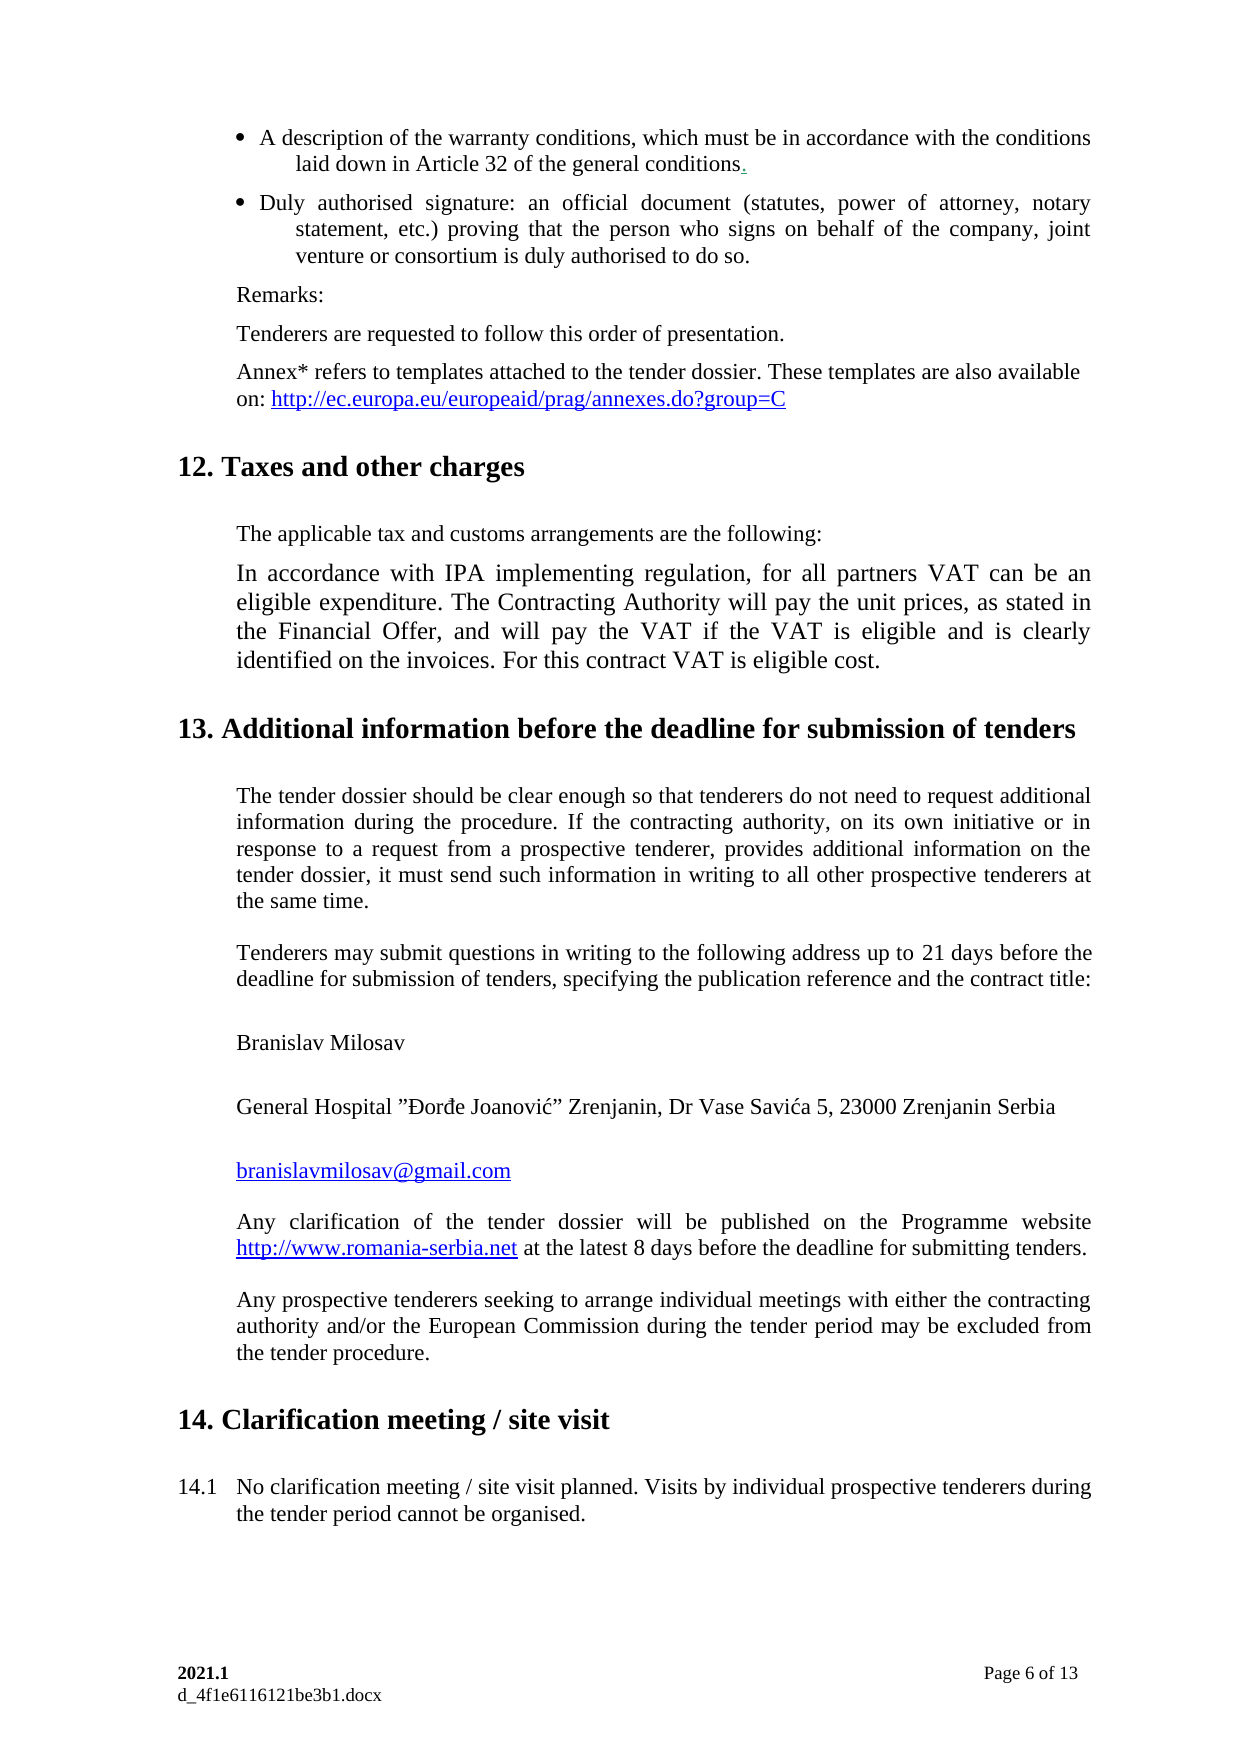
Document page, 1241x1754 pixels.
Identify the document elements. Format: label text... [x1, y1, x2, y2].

text Annex* refers to templates attached to the tender dossier. These templates are also available on: http://ec.europa.eu/europeaid/prag/annexes.do?group=C [236, 358, 1092, 411]
text Remarks: [236, 281, 1092, 307]
list Duly authorised signature: an official document (statutes, power of attorney, notary statement, etc.) proving that the person who signs on behalf of the company, joint venture or consortium is duly authorised to do so. [236, 189, 1092, 268]
text branislavmilosav@gmail.com [236, 1157, 1092, 1183]
subtitle In accordance with IPA implementing regulation, for all partners VAT can be an eligible expenditure. The Contracting Authority will pay the unit prices, as stated in the Financial Offer, and will pay the VAT if the VAT is eligible and is clearly identified on the invoices. For this contract VAT is eligible cost. [236, 558, 1092, 673]
subtitle The applicable tax and customs arrangements are the following: [236, 520, 1092, 546]
text 14.1 No clarification meeting / site visit planned. Visits by individual prospective tenderers during the tender period cannot be organised. [177, 1473, 1092, 1526]
text Any prospective tenderers seeking to arrange individual meetings with either the contracting authority and/or the European Commission during the tender period may be excluded from the tender procedure. [236, 1286, 1092, 1365]
text Tenderers may submit questions in writing to the following address up to 21 days before the deadline for submission of tenders, specifying the publication reference and the contract title: [236, 939, 1092, 992]
text Any clarification of the tender dossier will be published on the Programme website http://www.romania-serbia.net at the latest 8 days before the deadline for submitting tenders. [236, 1208, 1092, 1261]
subtitle 14. Clarification meeting / site visit [177, 1402, 1092, 1436]
list A description of the warranty conditions, which must be in accordance with the conditions laid down in Article 32 of the general conditions. [236, 124, 1092, 177]
text Branislav Milosav [236, 1029, 1092, 1055]
text General Hospital ”Đorđe Joanović” Zrenjanin, Dr Vase Savića 5, 23000 Zrenjanin Serbia [236, 1093, 1092, 1119]
text The tender dossier should be clear enough so that tenderers do not need to request additional information during the procedure. If the contracting authority, on its own initiative or in response to a request from a prospective tenderer, provides additional information on the tender dossier, it must send such information in writing to all other prospective tenderers at the same time. [236, 782, 1092, 914]
text Tenderers are requested to follow this order of presentation. [236, 319, 1092, 346]
subtitle 12. Taxes and other charges [177, 449, 1092, 482]
subtitle 13. Additional information before the deadline for submission of tenders [177, 711, 1092, 744]
